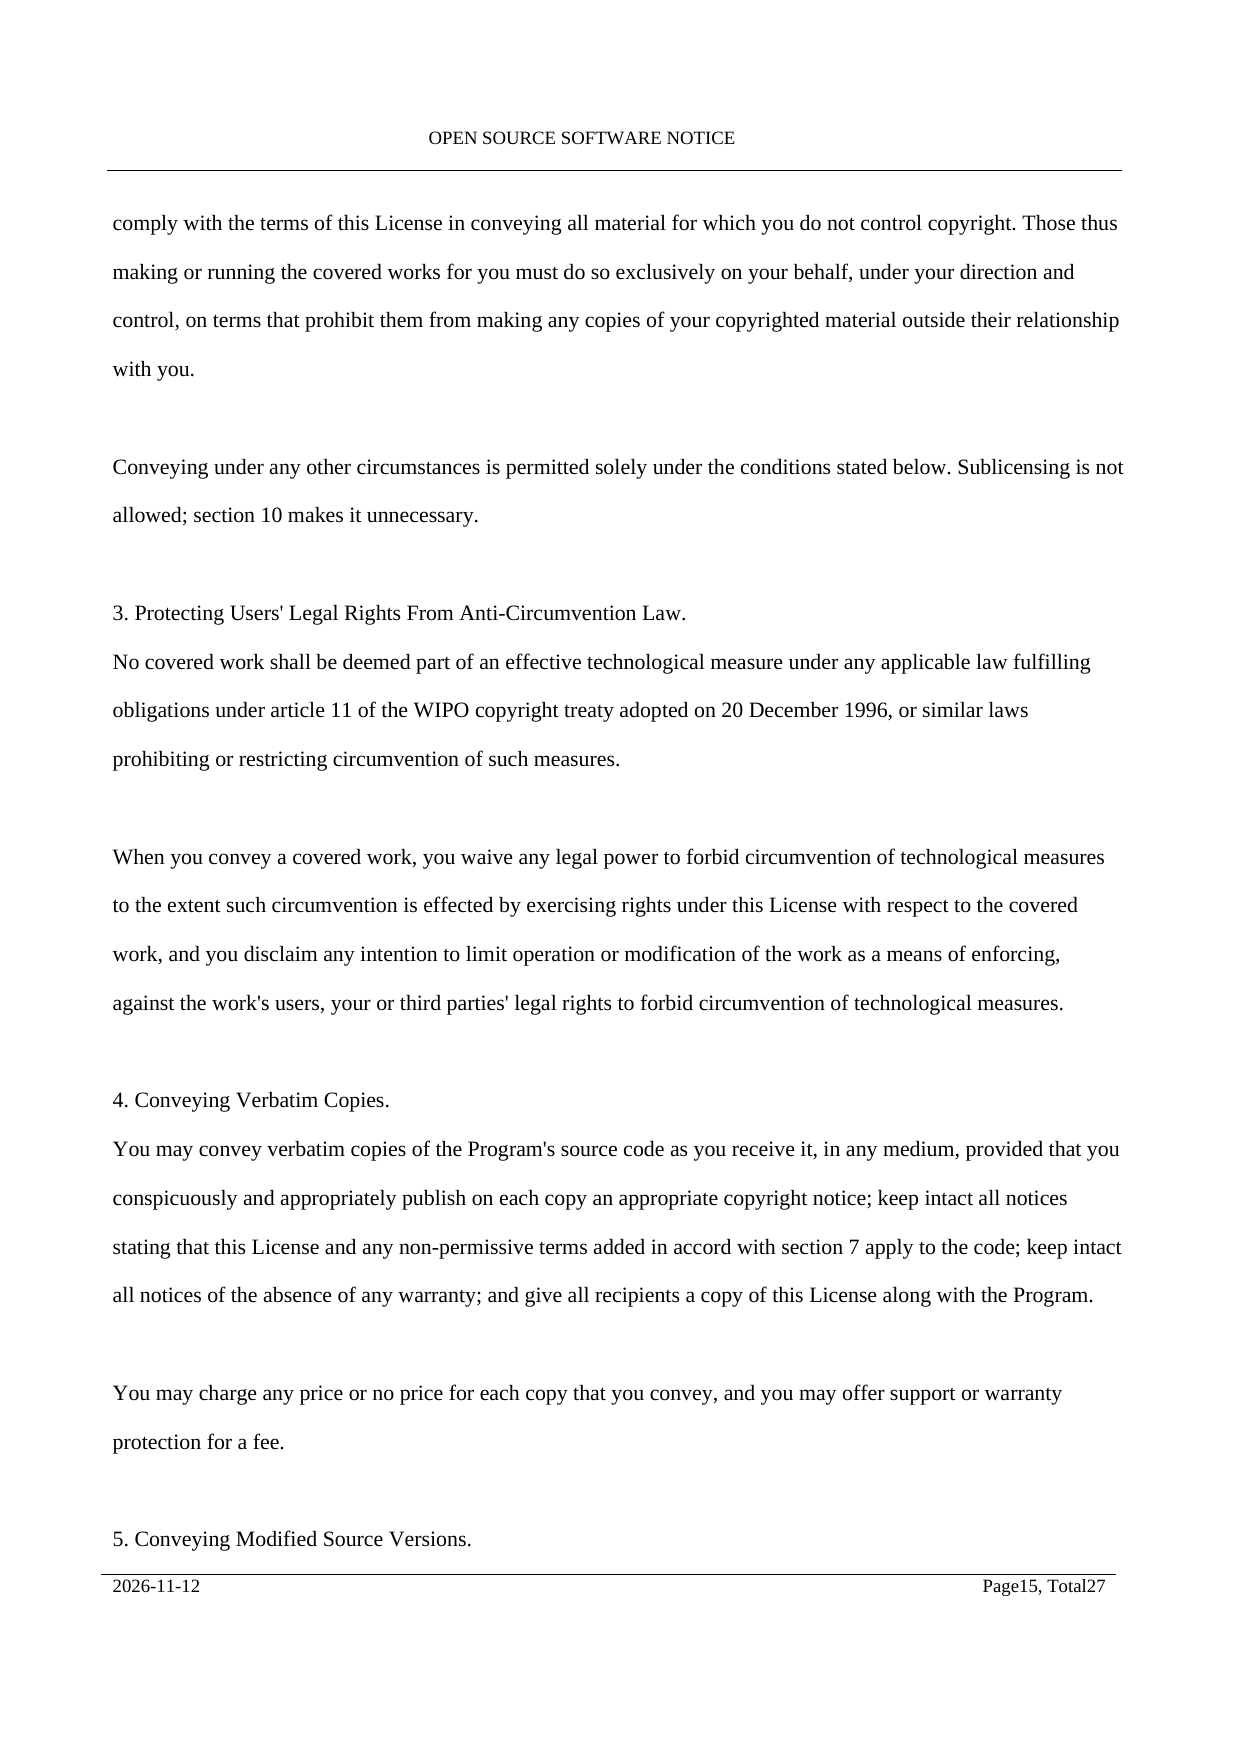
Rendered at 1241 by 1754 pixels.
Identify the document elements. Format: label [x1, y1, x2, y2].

text [112, 206, 1128, 1555]
